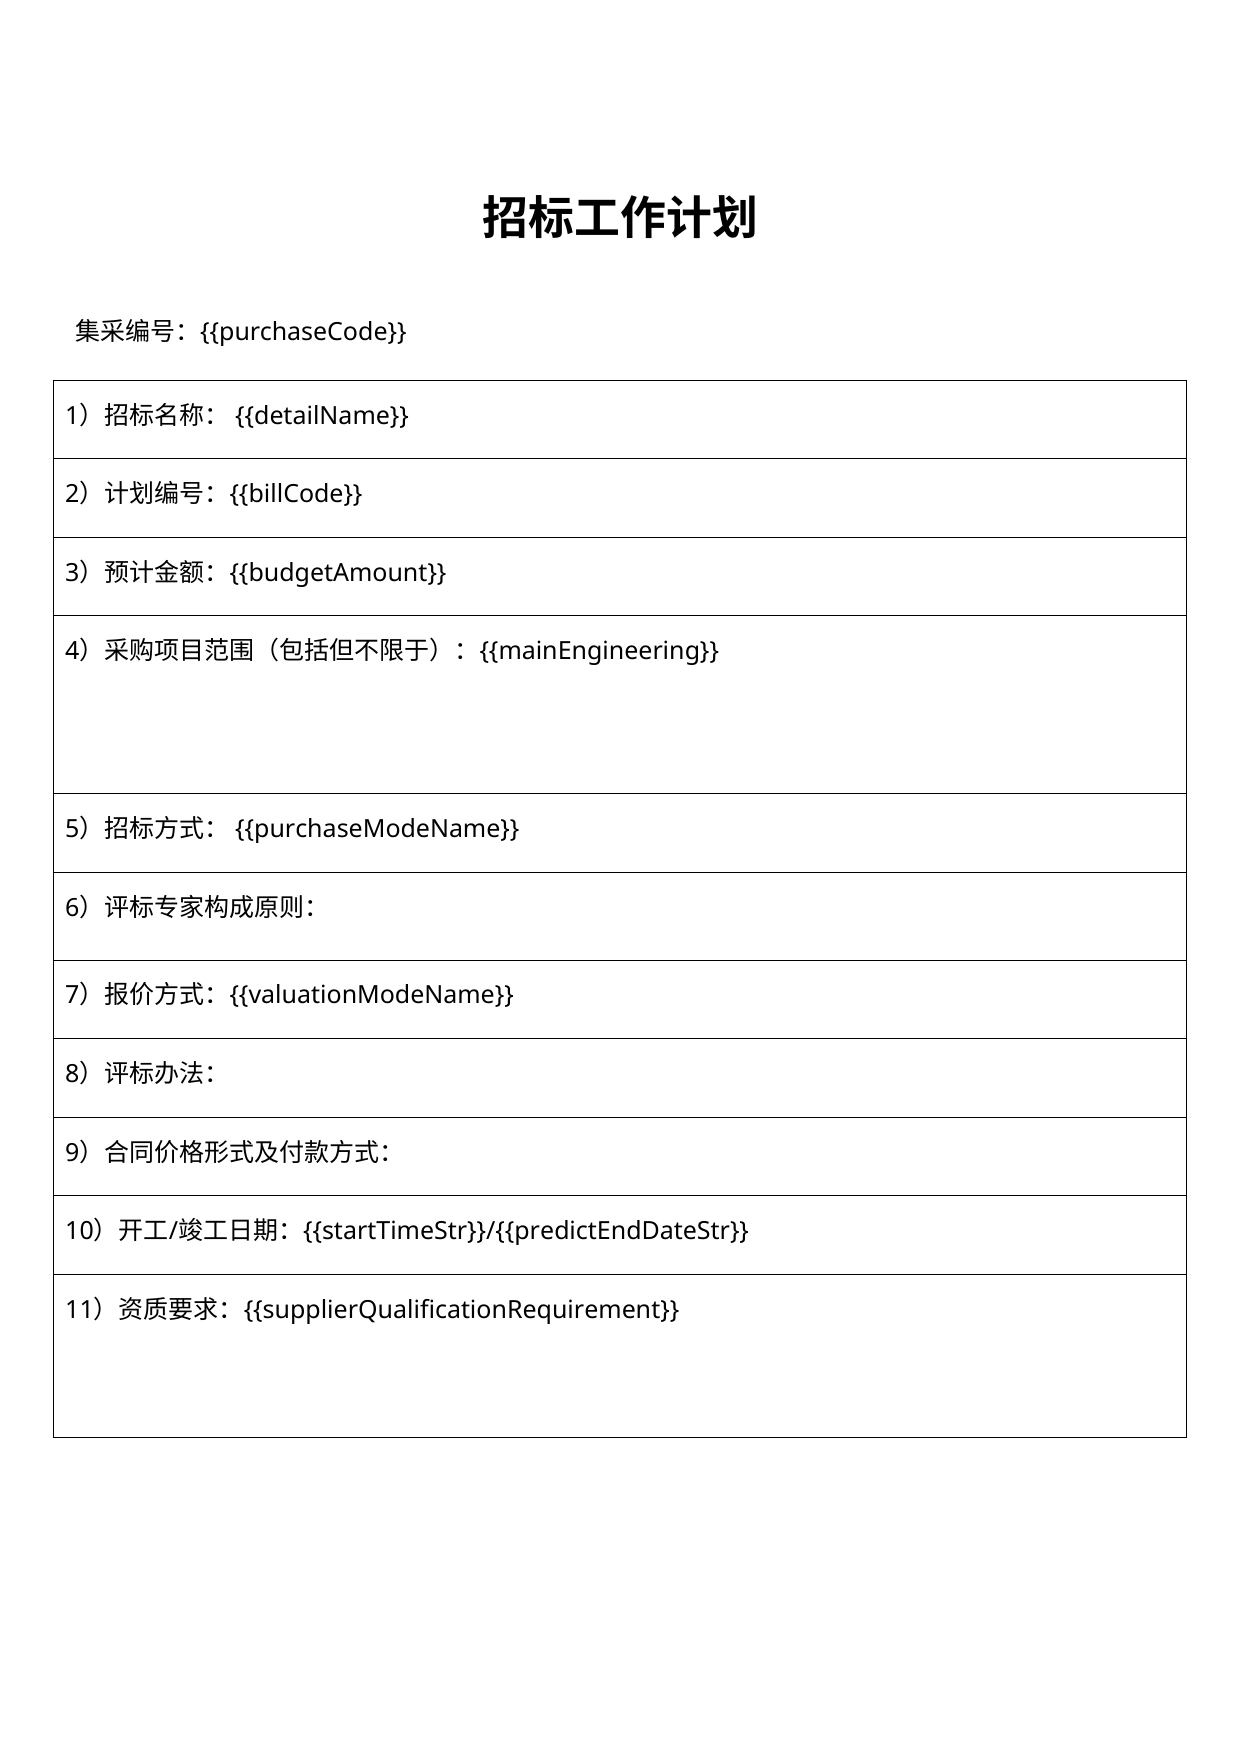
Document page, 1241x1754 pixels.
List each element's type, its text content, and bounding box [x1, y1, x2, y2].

text 招标工作计划 [75, 166, 1165, 263]
table_cell 6）评标专家构成原则： [54, 873, 1186, 959]
table_cell 3）预计金额：{{budgetAmount}} [54, 538, 1186, 615]
table_cell 9）合同价格形式及付款方式： [54, 1118, 1186, 1195]
table_cell 4）采购项目范围（包括但不限于）：{{mainEngineering}} [54, 616, 1186, 793]
table_cell 2）计划编号：{{billCode}} [54, 459, 1186, 537]
text 集采编号：{{purchaseCode}} [75, 297, 1165, 362]
table_cell 11）资质要求：{{supplierQualificationRequirement}} [54, 1275, 1186, 1437]
table_cell 7）报价方式：{{valuationModeName}} [54, 961, 1186, 1038]
table_cell 5）招标方式： {{purchaseModeName}} [54, 794, 1186, 872]
table_header 1）招标名称： {{detailName}} [54, 381, 1186, 458]
table_cell 8）评标办法： [54, 1039, 1186, 1117]
table_cell 10）开工/竣工日期：{{startTimeStr}}/{{predictEndDateStr}} [54, 1196, 1186, 1274]
